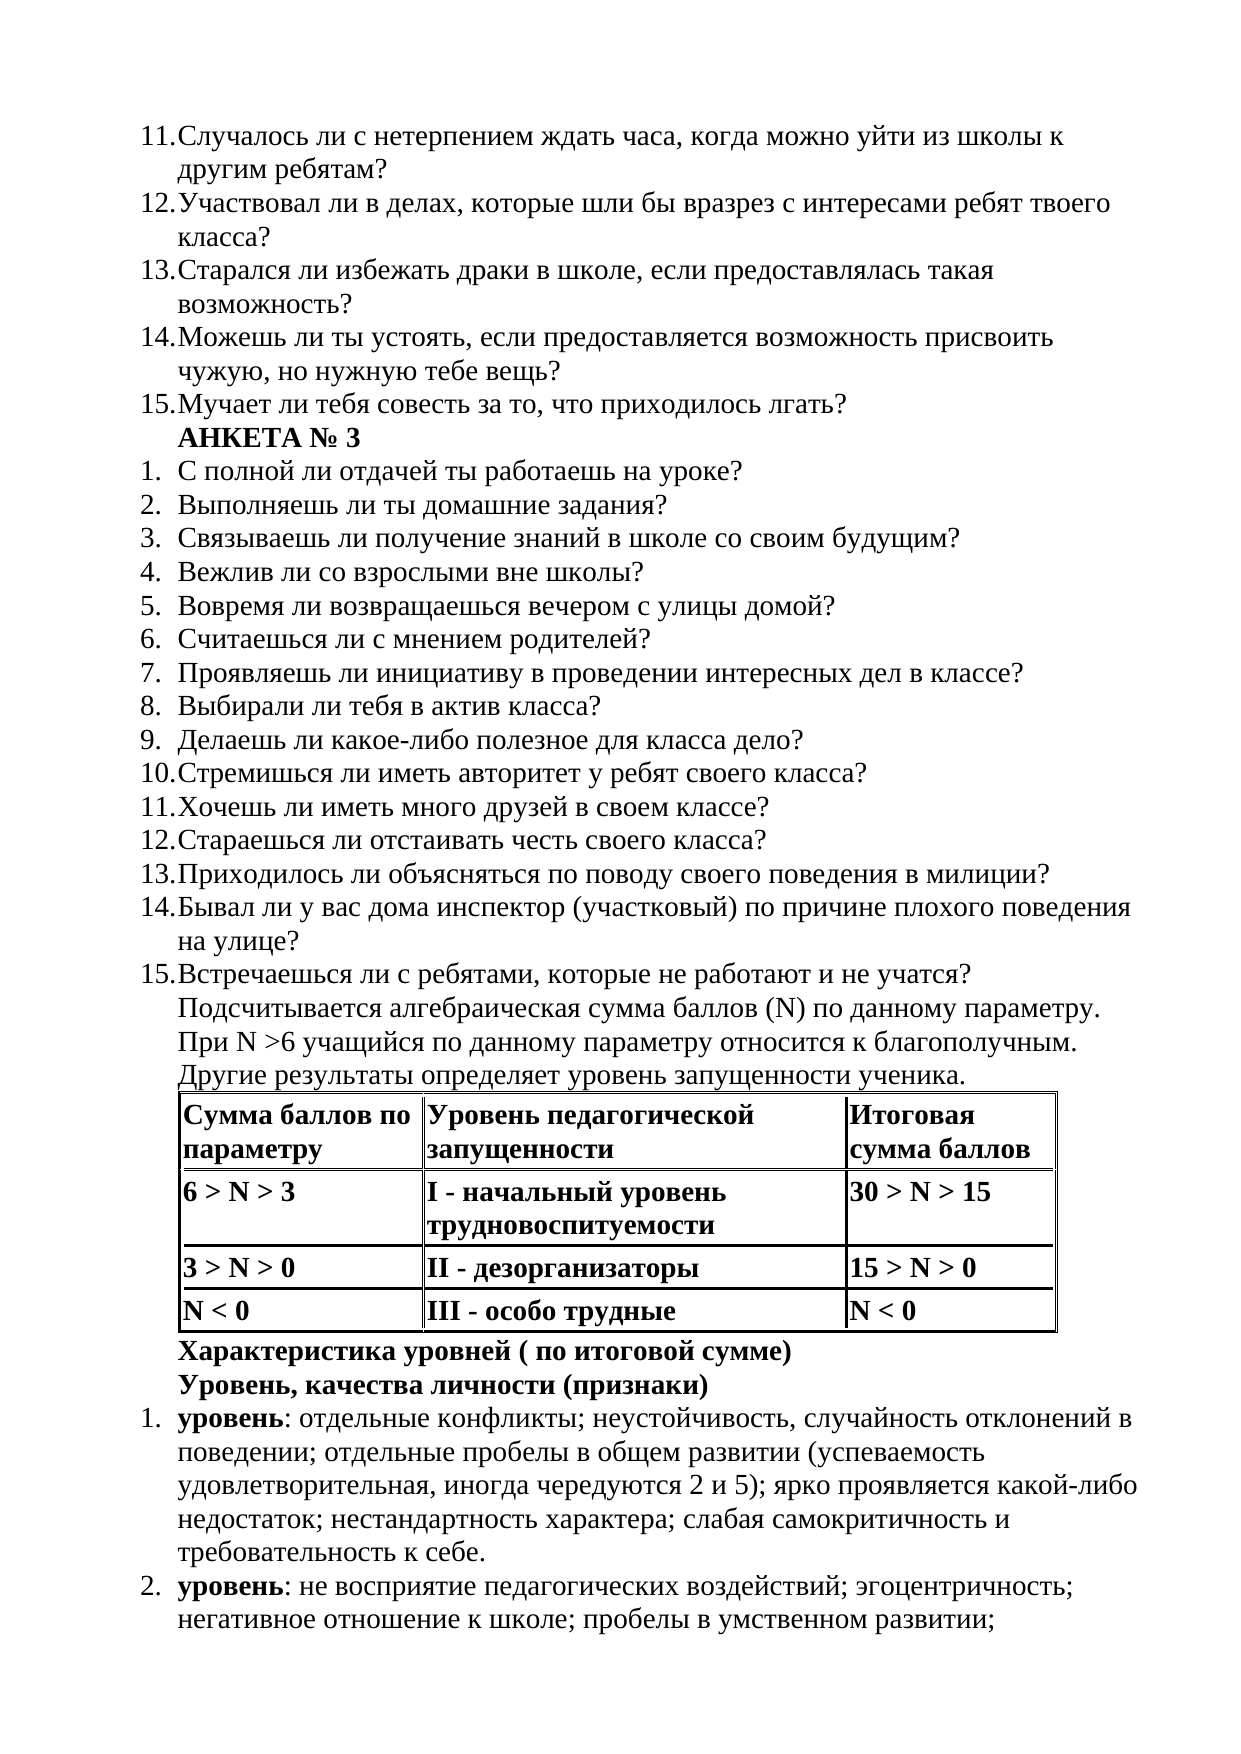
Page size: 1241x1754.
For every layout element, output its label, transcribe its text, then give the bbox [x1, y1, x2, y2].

list Встречаешься ли с ребятами, которые не работают и не учатся? [140, 957, 1152, 990]
list Можешь ли ты устоять, если предоставляется возможность присвоить чужую, но нужную тебе вещь? [140, 319, 1152, 386]
list Делаешь ли какое-либо полезное для класса дело? [140, 722, 1152, 755]
list Бывал ли у вас дома инспектор (участковый) по причине плохого поведения на улице? [140, 889, 1152, 957]
list Старался ли избежать драки в школе, если предоставлялась такая возможность? [140, 252, 1152, 319]
list уровень: отдельные конфликты; неустойчивость, случайность отклонений в поведении; отдельные пробелы в общем развитии (успеваемость удовлетворительная, иногда чередуются 2 и 5); ярко проявляется какой-либо недостаток; нестандартность характера; слабая самокритичность и требовательность к себе. [140, 1400, 1152, 1568]
list Стремишься ли иметь авторитет у ребят своего класса? [140, 755, 1152, 789]
list Мучает ли тебя совесть за то, что приходилось лгать? [140, 386, 1152, 420]
text Характеристика уровней ( по итоговой сумме) Уровень, качества личности (признаки) [177, 1333, 1152, 1400]
table_cell 15 > N > 0 [848, 1244, 1055, 1287]
text Подсчитывается алгебраическая сумма баллов (N) по данному параметру. При N >6 учащийся по данному параметру относится к благополучным. Другие результаты определяет уровень запущенности ученика. [177, 990, 1152, 1091]
table_header Сумма баллов по параметру [181, 1094, 423, 1167]
table_cell 3 > N > 0 [181, 1244, 422, 1287]
table_cell N < 0 [846, 1287, 1055, 1330]
table_header Уровень педагогической запущенности [424, 1094, 846, 1167]
list Вовремя ли возвращаешься вечером с улицы домой? [140, 588, 1152, 621]
table_cell II - дезорганизаторы [425, 1247, 845, 1287]
table_cell 30 > N > 15 [848, 1168, 1055, 1244]
list Считаешься ли с мнением родителей? [140, 621, 1152, 655]
table_cell N < 0 [181, 1287, 423, 1330]
table_cell III - особо трудные [424, 1290, 846, 1330]
list Случалось ли с нетерпением ждать часа, когда можно уйти из школы к другим ребятам? [140, 118, 1152, 185]
list Стараешься ли отстаивать честь своего класса? [140, 822, 1152, 856]
list Хочешь ли иметь много друзей в своем классе? [140, 789, 1152, 822]
list Вежлив ли со взрослыми вне школы? [140, 554, 1152, 588]
list Связываешь ли получение знаний в школе со своим будущим? [140, 521, 1152, 554]
list Выполняешь ли ты домашние задания? [140, 487, 1152, 521]
list Участвовал ли в делах, которые шли бы вразрез с интересами ребят твоего класса? [140, 185, 1152, 252]
list Приходилось ли объясняться по поводу своего поведения в милиции? [140, 856, 1152, 889]
list С полной ли отдачей ты работаешь на уроке? [140, 453, 1152, 487]
table_cell 6 > N > 3 [181, 1168, 422, 1244]
list Выбирали ли тебя в актив класса? [140, 688, 1152, 722]
table_header Итоговая сумма баллов [846, 1094, 1055, 1167]
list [140, 1568, 1152, 1635]
list Проявляешь ли инициативу в проведении интересных дел в классе? [140, 655, 1152, 688]
table_cell I - начальный уровень трудновоспитуемости [425, 1171, 845, 1244]
text АНКЕТА № 3 [177, 420, 1152, 453]
